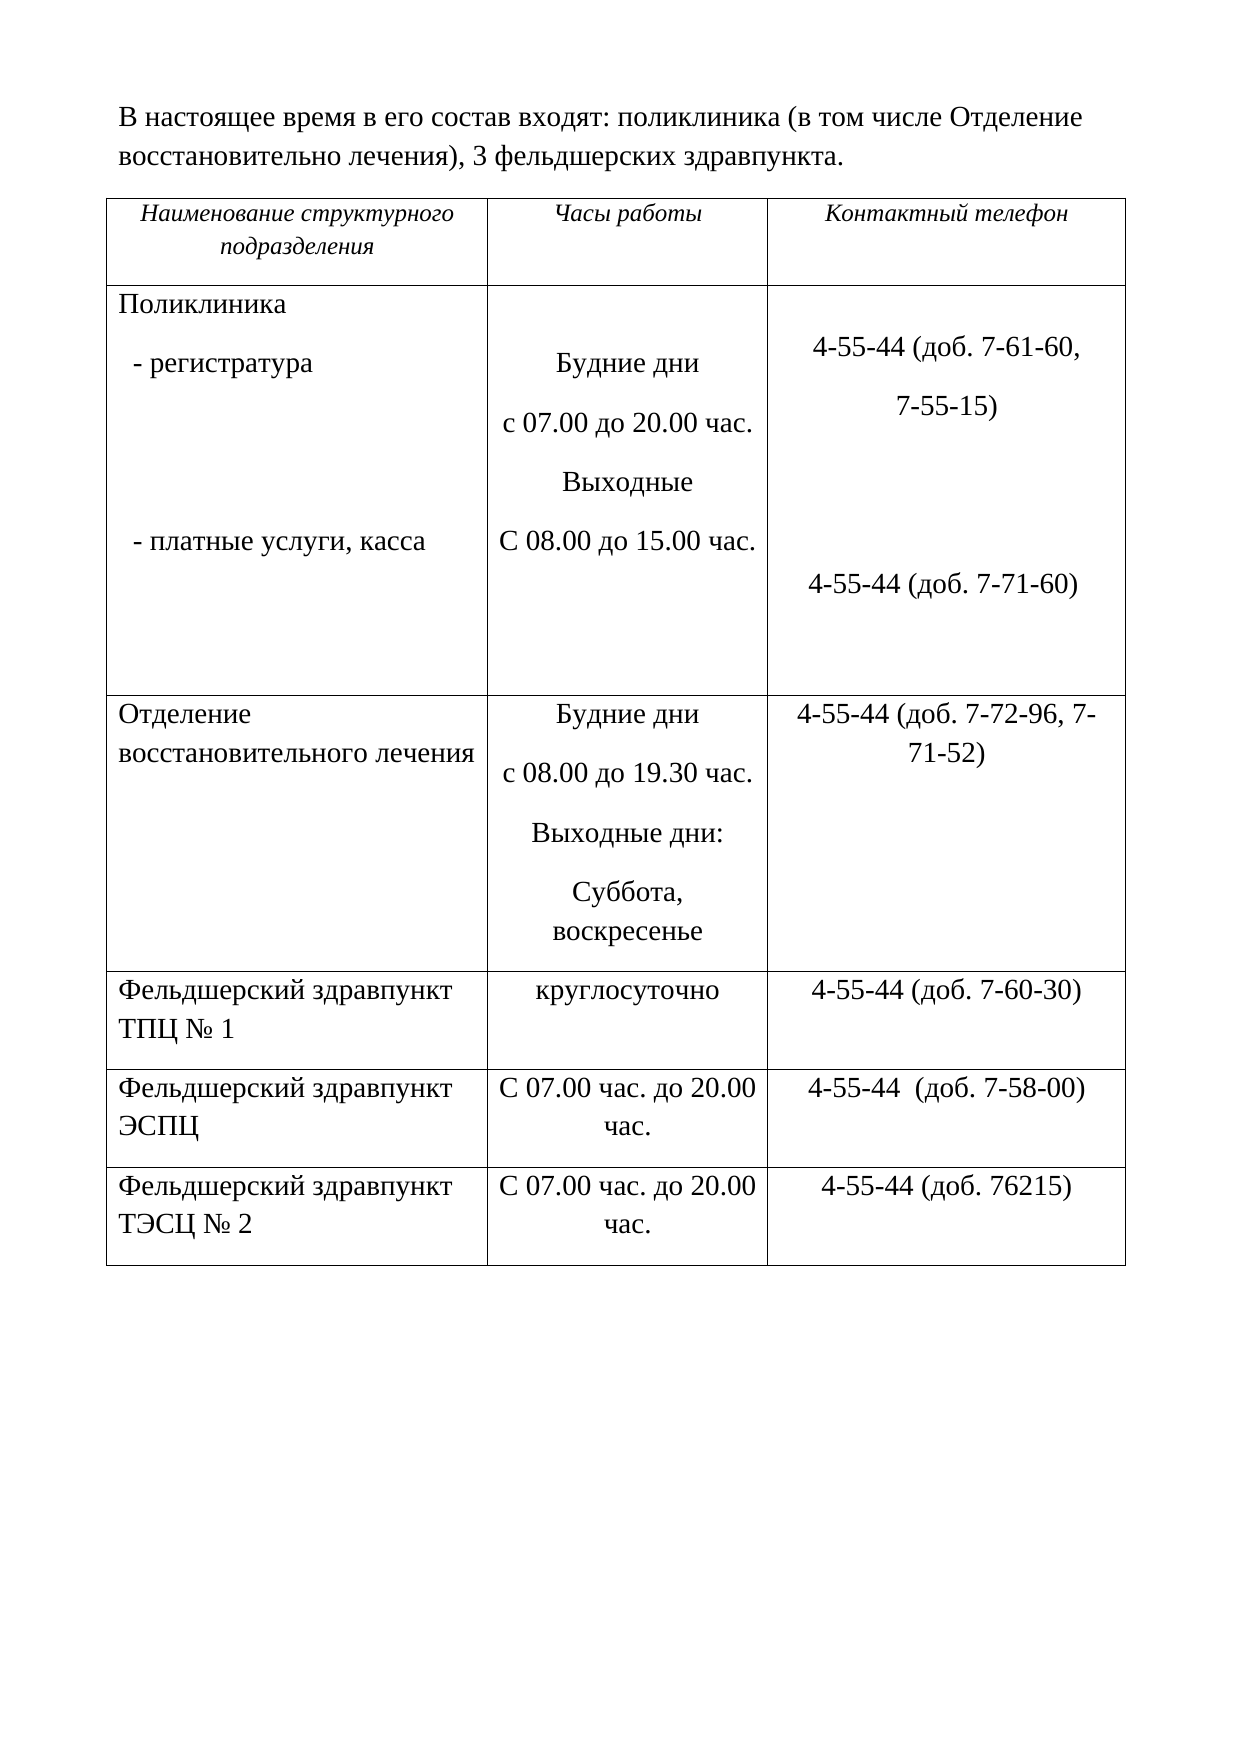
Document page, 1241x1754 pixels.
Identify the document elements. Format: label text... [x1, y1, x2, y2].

table_cell С 07.00 час. до 20.00 час. [488, 1070, 767, 1167]
table_header Контактный телефон [768, 199, 1125, 285]
table_cell 4-55-44 (доб. 76215) [768, 1168, 1125, 1264]
table_cell Отделение восстановительного лечения [107, 696, 487, 971]
table_cell 4-55-44 (доб. 7-58-00) [768, 1070, 1125, 1167]
text В настоящее время в его состав входят: поликлиника (в том числе Отделение восстановительно лечения), 3 фельдшерских здравпункта. [118, 99, 1181, 172]
table_cell 4-55-44 (доб. 7-72-96, 7-71-52) [768, 696, 1125, 971]
table_header Часы работы [488, 199, 767, 285]
table_cell Будние дни с 07.00 до 20.00 час. Выходные С 08.00 до 15.00 час. [488, 286, 767, 695]
table_cell 4-55-44 (доб. 7-61-60, 7-55-15) 4-55-44 (доб. 7-71-60) [768, 286, 1125, 695]
table_cell Фельдшерский здравпункт ТПЦ № 1 [107, 972, 487, 1069]
table_cell круглосуточно [488, 972, 767, 1069]
table_cell С 07.00 час. до 20.00 час. [488, 1168, 767, 1264]
table_header Наименование структурного подразделения [107, 199, 487, 285]
table_cell Будние дни с 08.00 до 19.30 час. Выходные дни: Суббота, воскресенье [488, 696, 767, 971]
table_cell Поликлиника - регистратура - платные услуги, касса [107, 286, 487, 695]
table_cell Фельдшерский здравпункт ТЭСЦ № 2 [107, 1168, 487, 1264]
table_cell 4-55-44 (доб. 7-60-30) [768, 972, 1125, 1069]
table_cell Фельдшерский здравпункт ЭСПЦ [107, 1070, 487, 1167]
